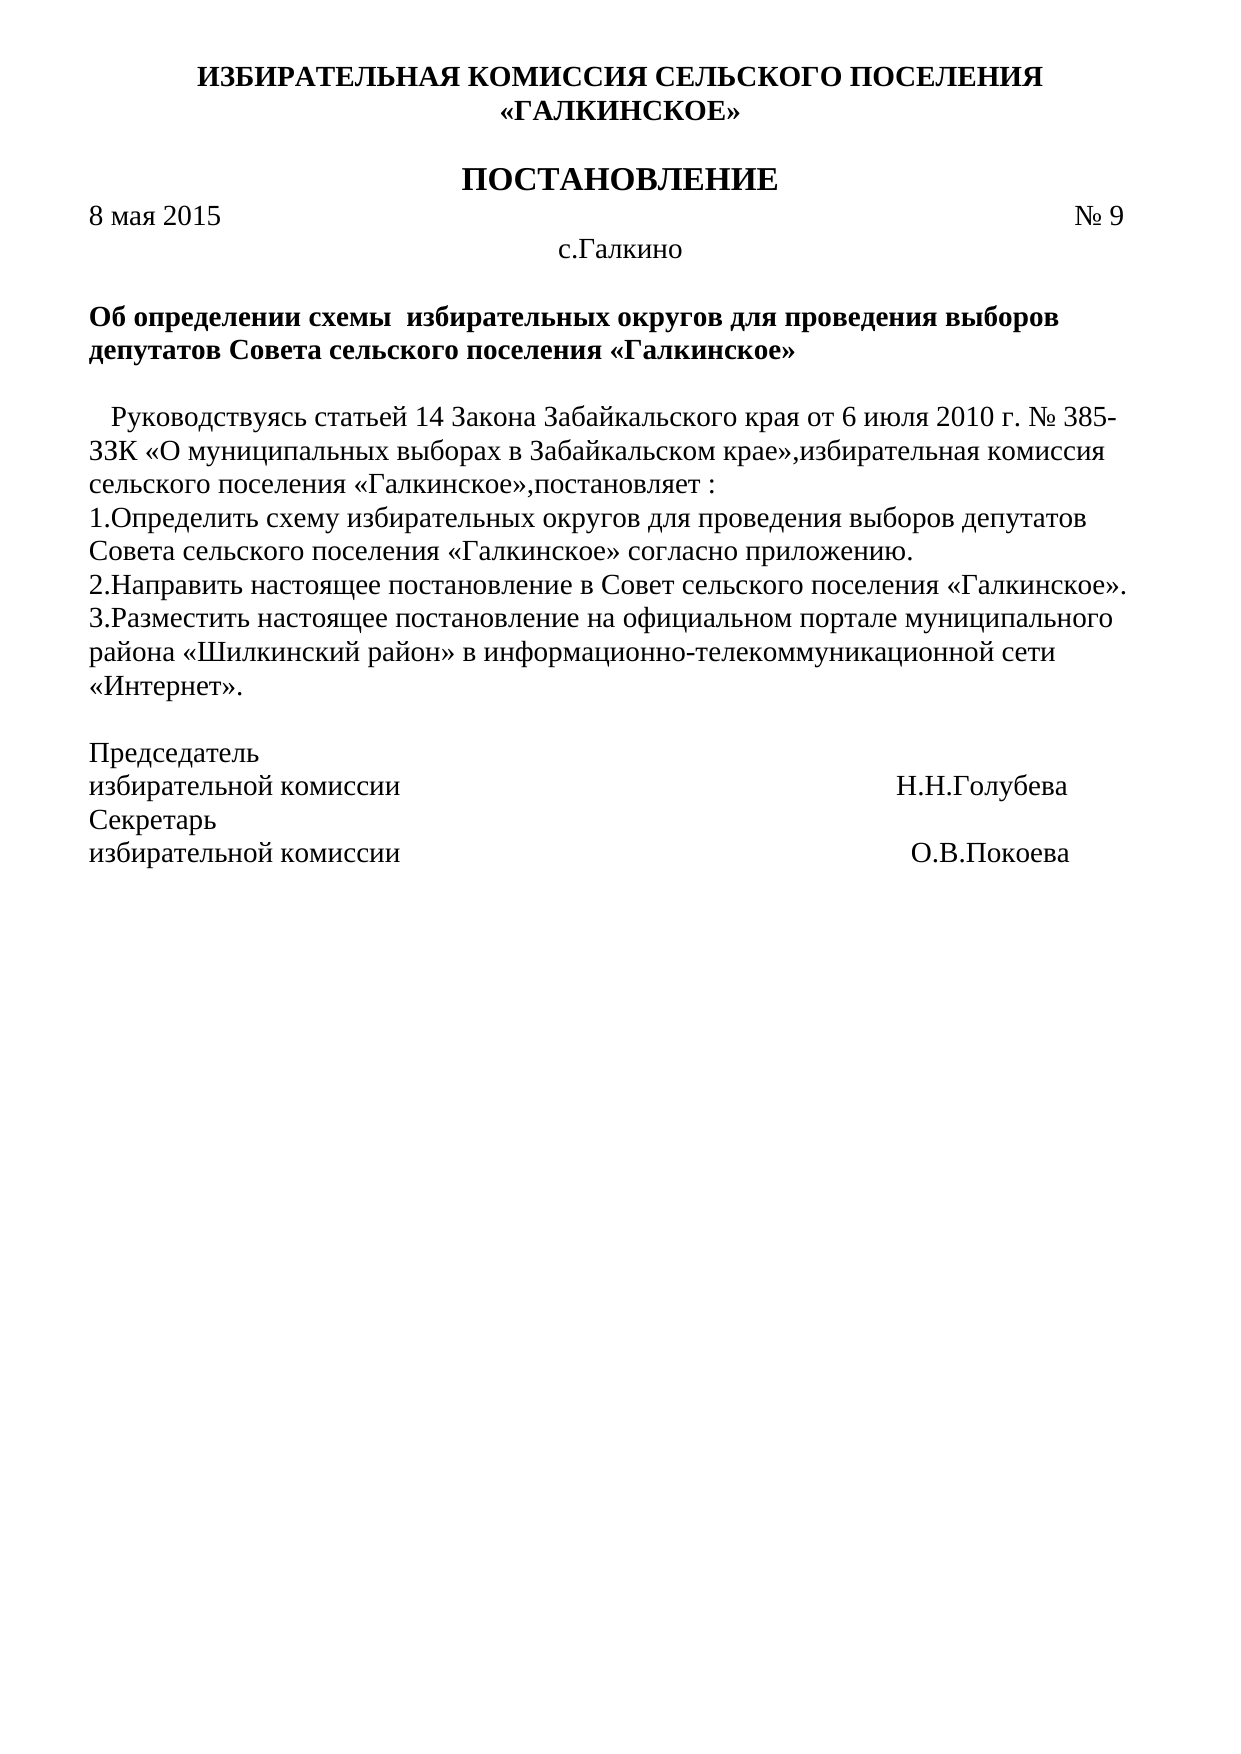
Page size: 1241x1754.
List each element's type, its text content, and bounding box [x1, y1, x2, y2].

text избирательной комиссии О.В.Покоева [89, 835, 1152, 869]
text с.Галкино [89, 232, 1152, 265]
text Руководствуясь статьей 14 Закона Забайкальского края от 6 июля 2010 г. № 385-ЗЗК «О муниципальных выборах в Забайкальском крае»,избирательная комиссия сельского поселения «Галкинское»,постановляет : [89, 399, 1152, 500]
text Председатель [89, 735, 1152, 768]
text 1.Определить схему избирательных округов для проведения выборов депутатов Совета сельского поселения «Галкинское» согласно приложению. [89, 500, 1152, 567]
text ПОСТАНОВЛЕНИЕ [89, 160, 1152, 198]
text Секретарь [89, 802, 1152, 835]
text 8 мая 2015 № 9 [89, 198, 1152, 232]
text 3.Разместить настоящее постановление на официальном портале муниципального района «Шилкинский район» в информационно-телекоммуникационной сети «Интернет». [89, 601, 1152, 701]
text 2.Направить настоящее постановление в Совет сельского поселения «Галкинское». [89, 567, 1152, 601]
text избирательной комиссии Н.Н.Голубева [89, 768, 1152, 802]
text Об определении схемы избирательных округов для проведения выборов депутатов Совета сельского поселения «Галкинское» [89, 299, 1152, 366]
text ИЗБИРАТЕЛЬНАЯ КОМИССИЯ СЕЛЬСКОГО ПОСЕЛЕНИЯ «ГАЛКИНСКОЕ» [89, 59, 1152, 126]
